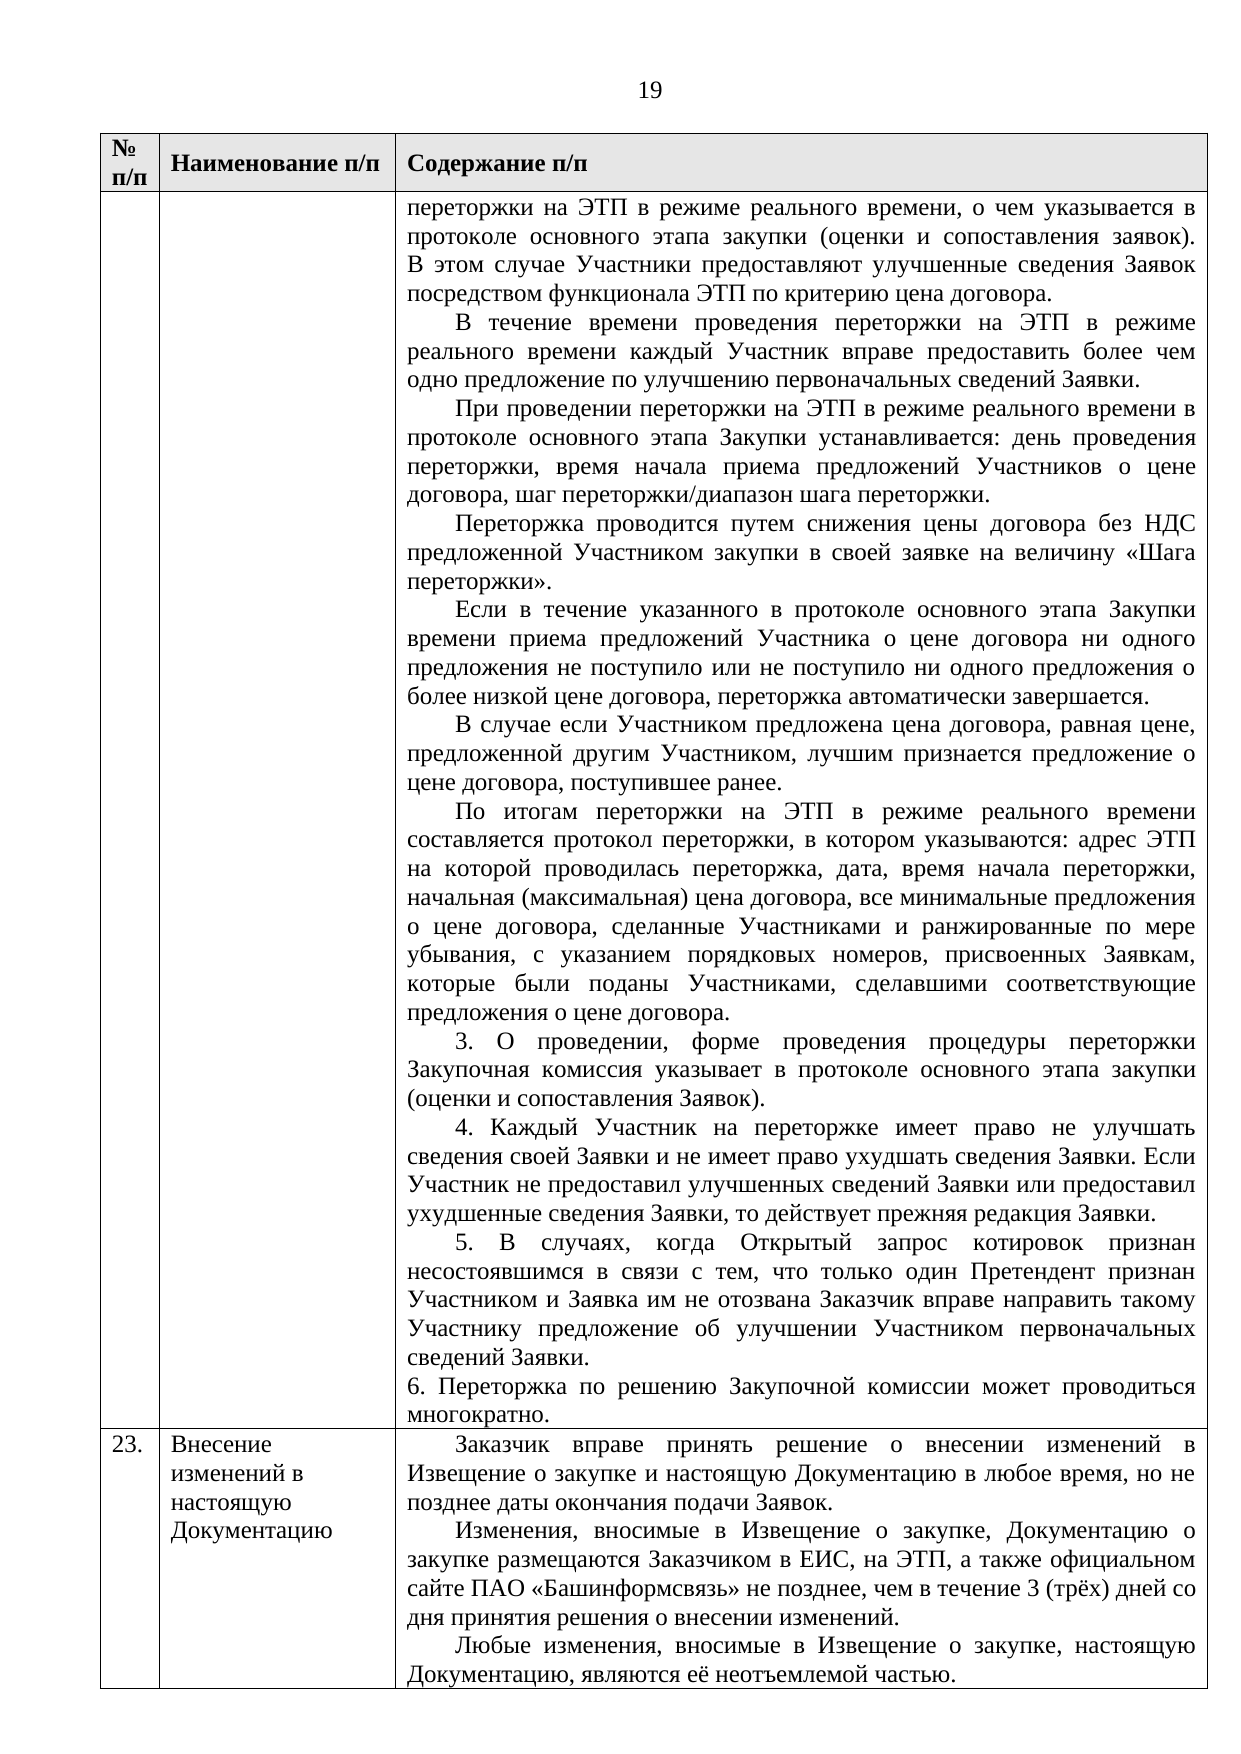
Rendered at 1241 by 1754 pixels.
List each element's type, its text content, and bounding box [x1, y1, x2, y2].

table_header Наименование п/п [160, 134, 395, 191]
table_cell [160, 192, 395, 1428]
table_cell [396, 192, 1207, 1428]
table_header Содержание п/п [396, 134, 1207, 191]
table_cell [160, 1429, 395, 1688]
table_header № п/п [101, 134, 159, 191]
table_cell [101, 192, 159, 1428]
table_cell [396, 1429, 1207, 1688]
table_cell [101, 1429, 159, 1688]
